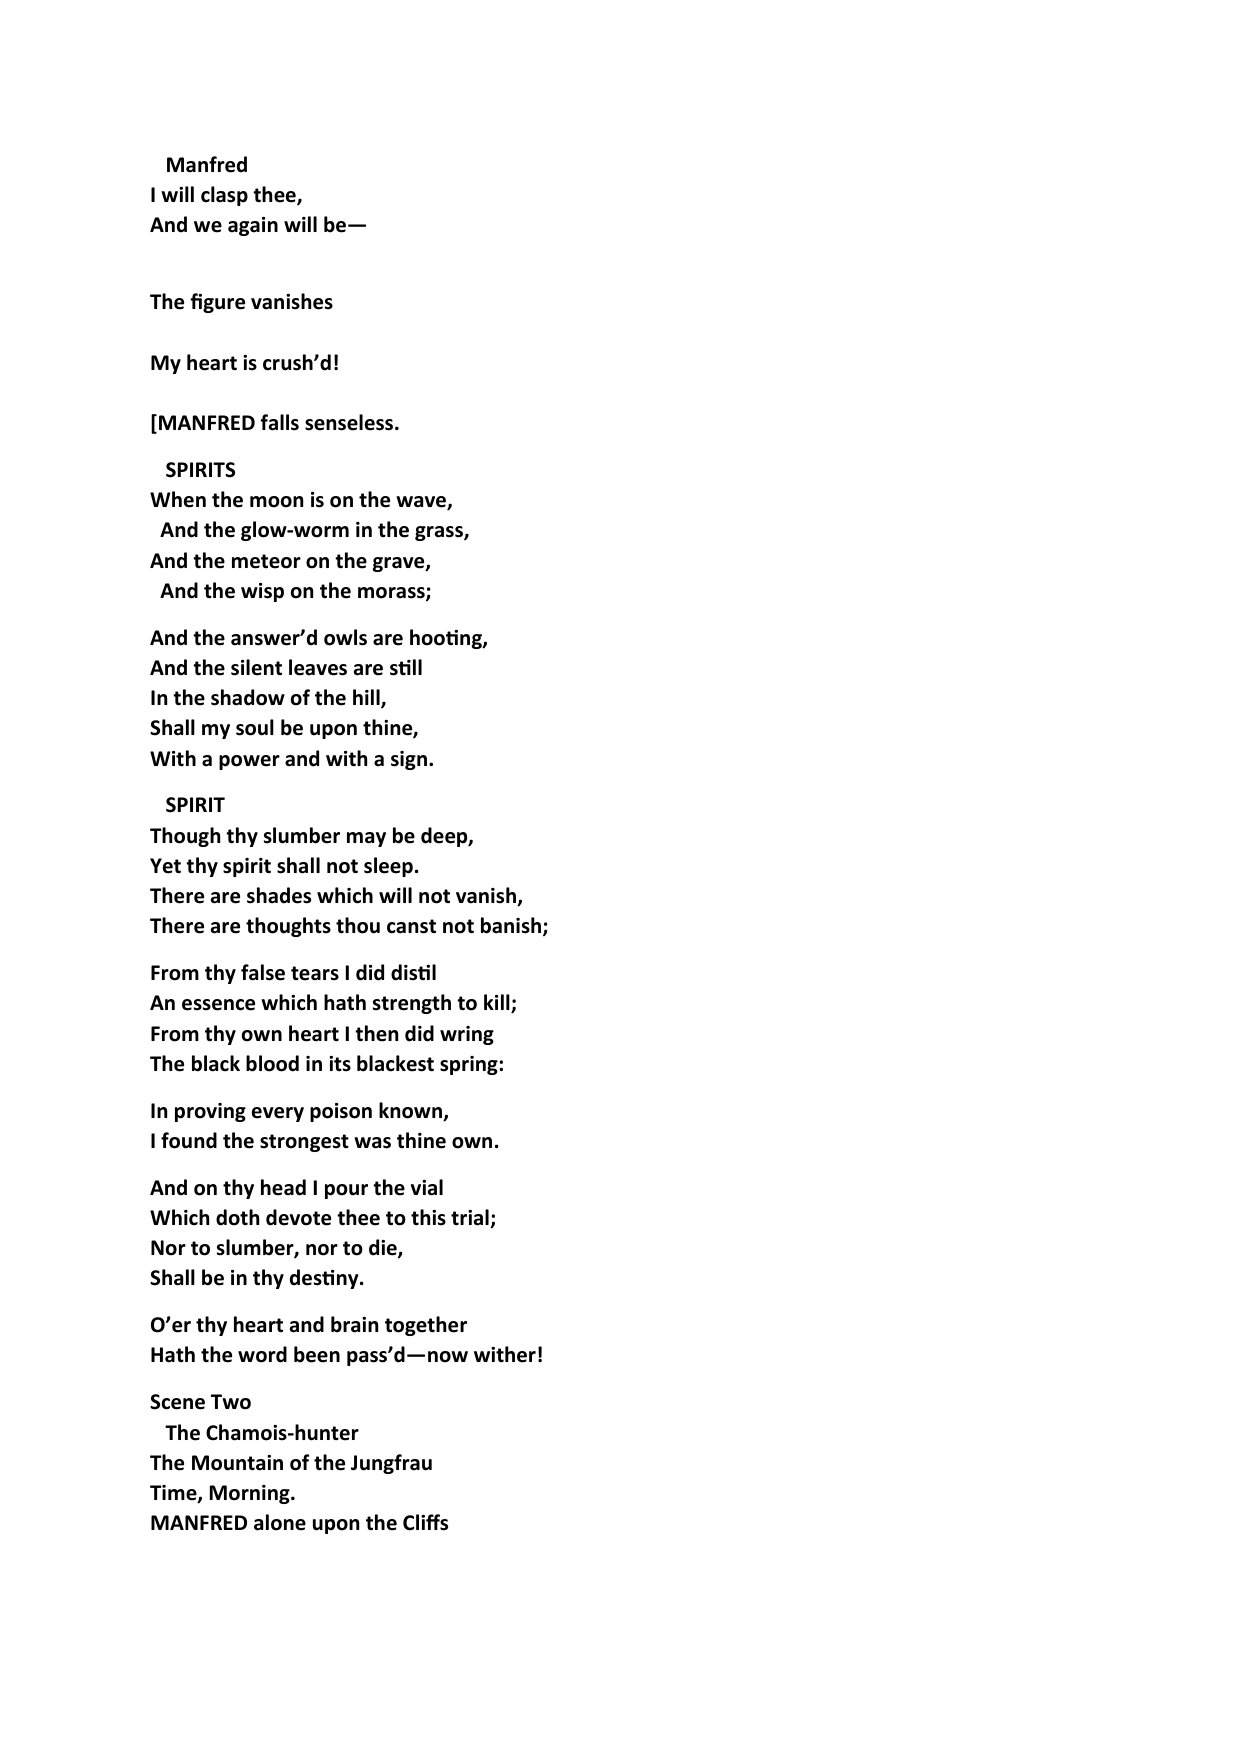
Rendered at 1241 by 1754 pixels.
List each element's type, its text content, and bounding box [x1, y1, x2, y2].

text O’er thy heart and brain together Hath the word been pass’d—now wither! [150, 1310, 1090, 1369]
text And the answer’d owls are hooting, And the silent leaves are still In the shadow of the hill, Shall my soul be upon thine, With a power and with a sign. [150, 623, 1090, 772]
text In proving every poison known, I found the strongest was thine own. [150, 1096, 1090, 1154]
text SPIRIT Though thy slumber may be deep, Yet thy spirit shall not sleep. There are shades which will not vanish, There are thoughts thou canst not banish; [150, 791, 1090, 939]
text And on thy head I pour the vial Which doth devote thee to this trial; Nor to slumber, nor to die, Shall be in thy destiny. [150, 1173, 1090, 1292]
text The figure vanishes My heart is crush’d! [MANFRED falls senseless. [150, 257, 1090, 436]
text SPIRITS When the moon is on the wave, And the glow-worm in the grass, And the meteor on the grave, And the wisp on the morass; [150, 455, 1090, 604]
text From thy false tears I did distil An essence which hath strength to kill; From thy own heart I then did wring The black blood in its blackest spring: [150, 958, 1090, 1077]
text Scene Two The Chamois-hunter The Mountain of the Jungfrau Time, Morning. MANFRED alone upon the Cliffs [150, 1387, 1090, 1536]
text Manfred I will clasp thee, And we again will be— [150, 150, 1090, 238]
